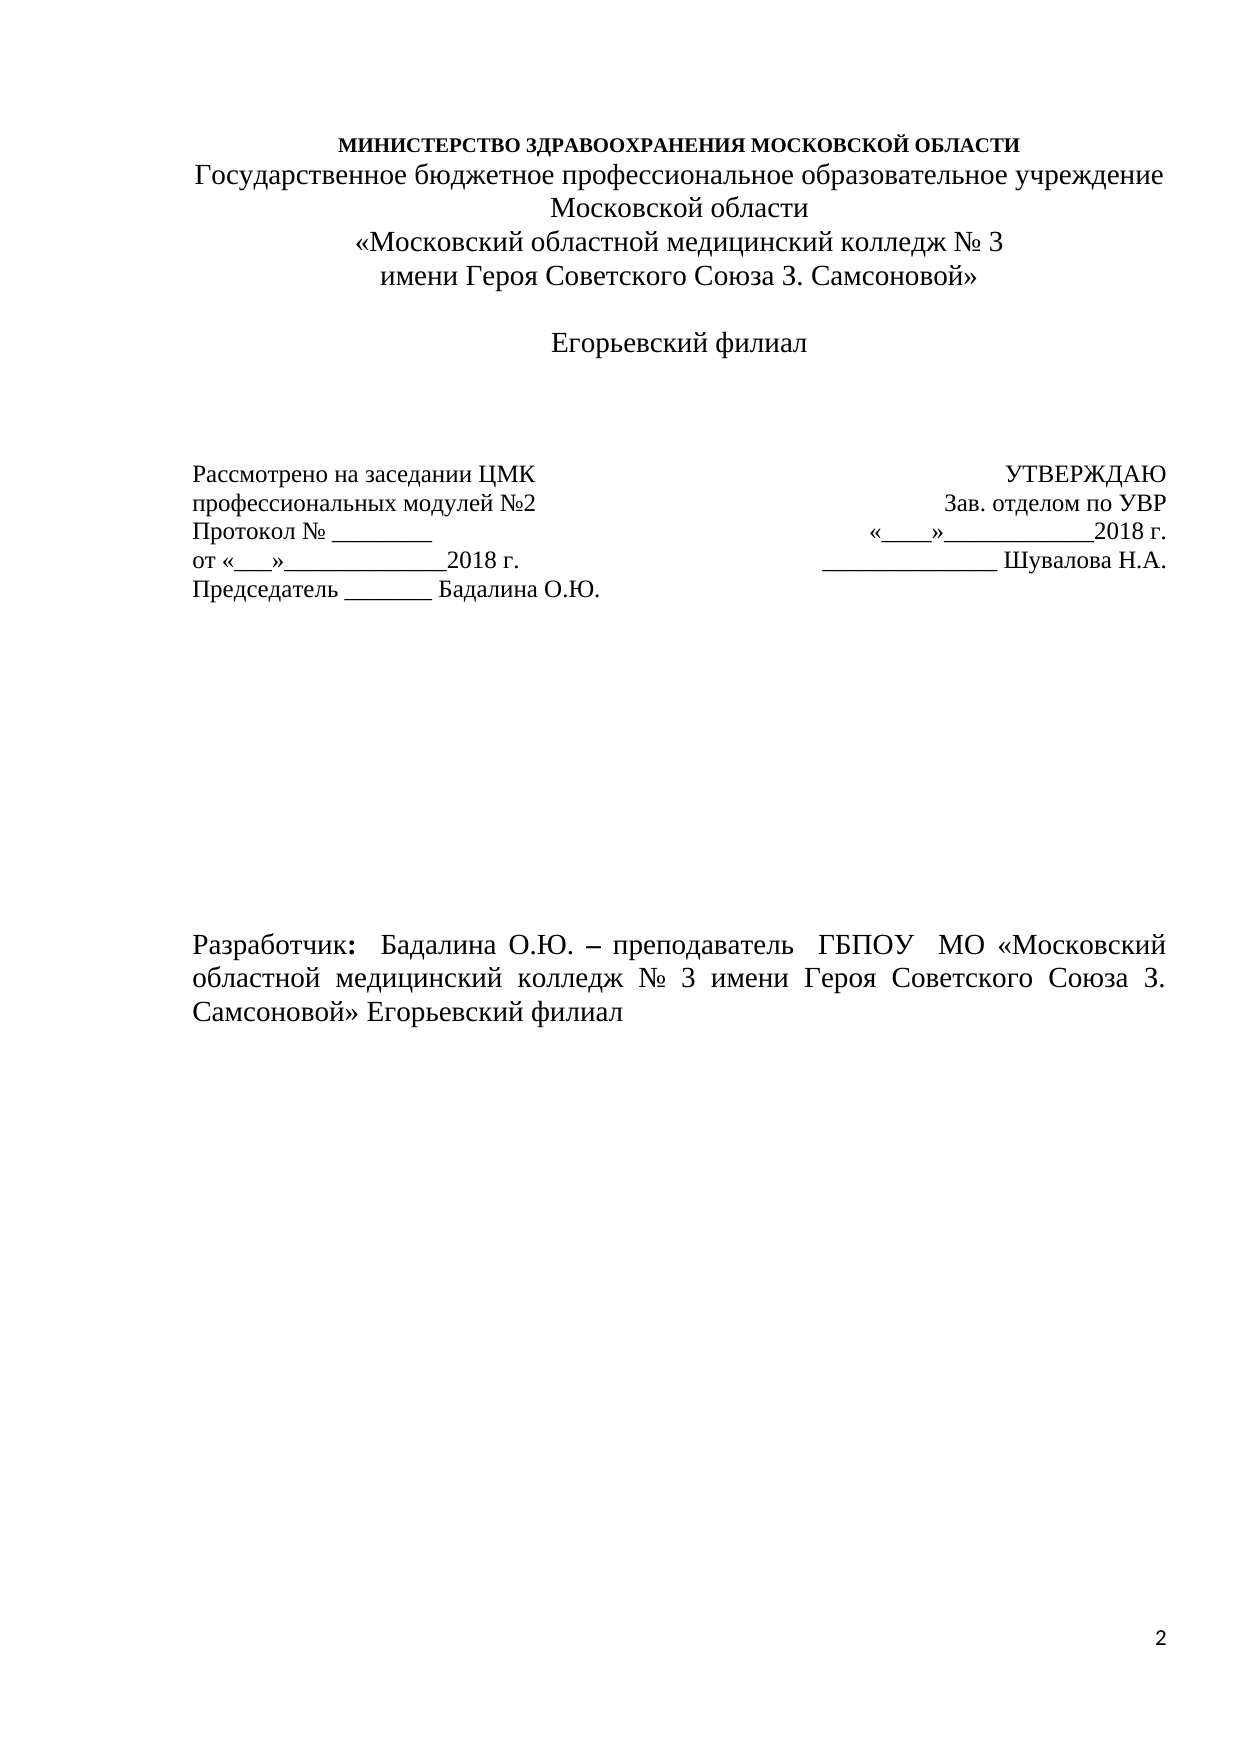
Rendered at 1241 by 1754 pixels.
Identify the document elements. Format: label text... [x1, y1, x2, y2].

text Разработчик: Бадалина О.Ю. – преподаватель ГБПОУ МО «Московский областной медицинский колледж № 3 имени Героя Советского Союза З. Самсоновой» Егорьевский филиал [192, 927, 1166, 1028]
text Егорьевский филиал [192, 325, 1166, 358]
text имени Героя Советского Союза З. Самсоновой» [192, 258, 1166, 291]
table_header Рассмотрено на заседании ЦМК профессиональных модулей №2 Протокол № ________ от «___»_____________2018 г. Председатель _______ Бадалина О.Ю. [181, 459, 628, 603]
table_header УТВЕРЖДАЮ Зав. отделом по УВР «____»____________2018 г. ______________ Шувалова Н.А. [628, 459, 1178, 603]
text Государственное бюджетное профессиональное образовательное учреждение [192, 157, 1166, 191]
text «Московский областной медицинский колледж № 3 [192, 224, 1166, 258]
text МИНИСТЕРСТВО ЗДРАВООХРАНЕНИЯ МОСКОВСКОЙ ОБЛАСТИ [192, 133, 1166, 157]
text Московской области [192, 191, 1166, 224]
